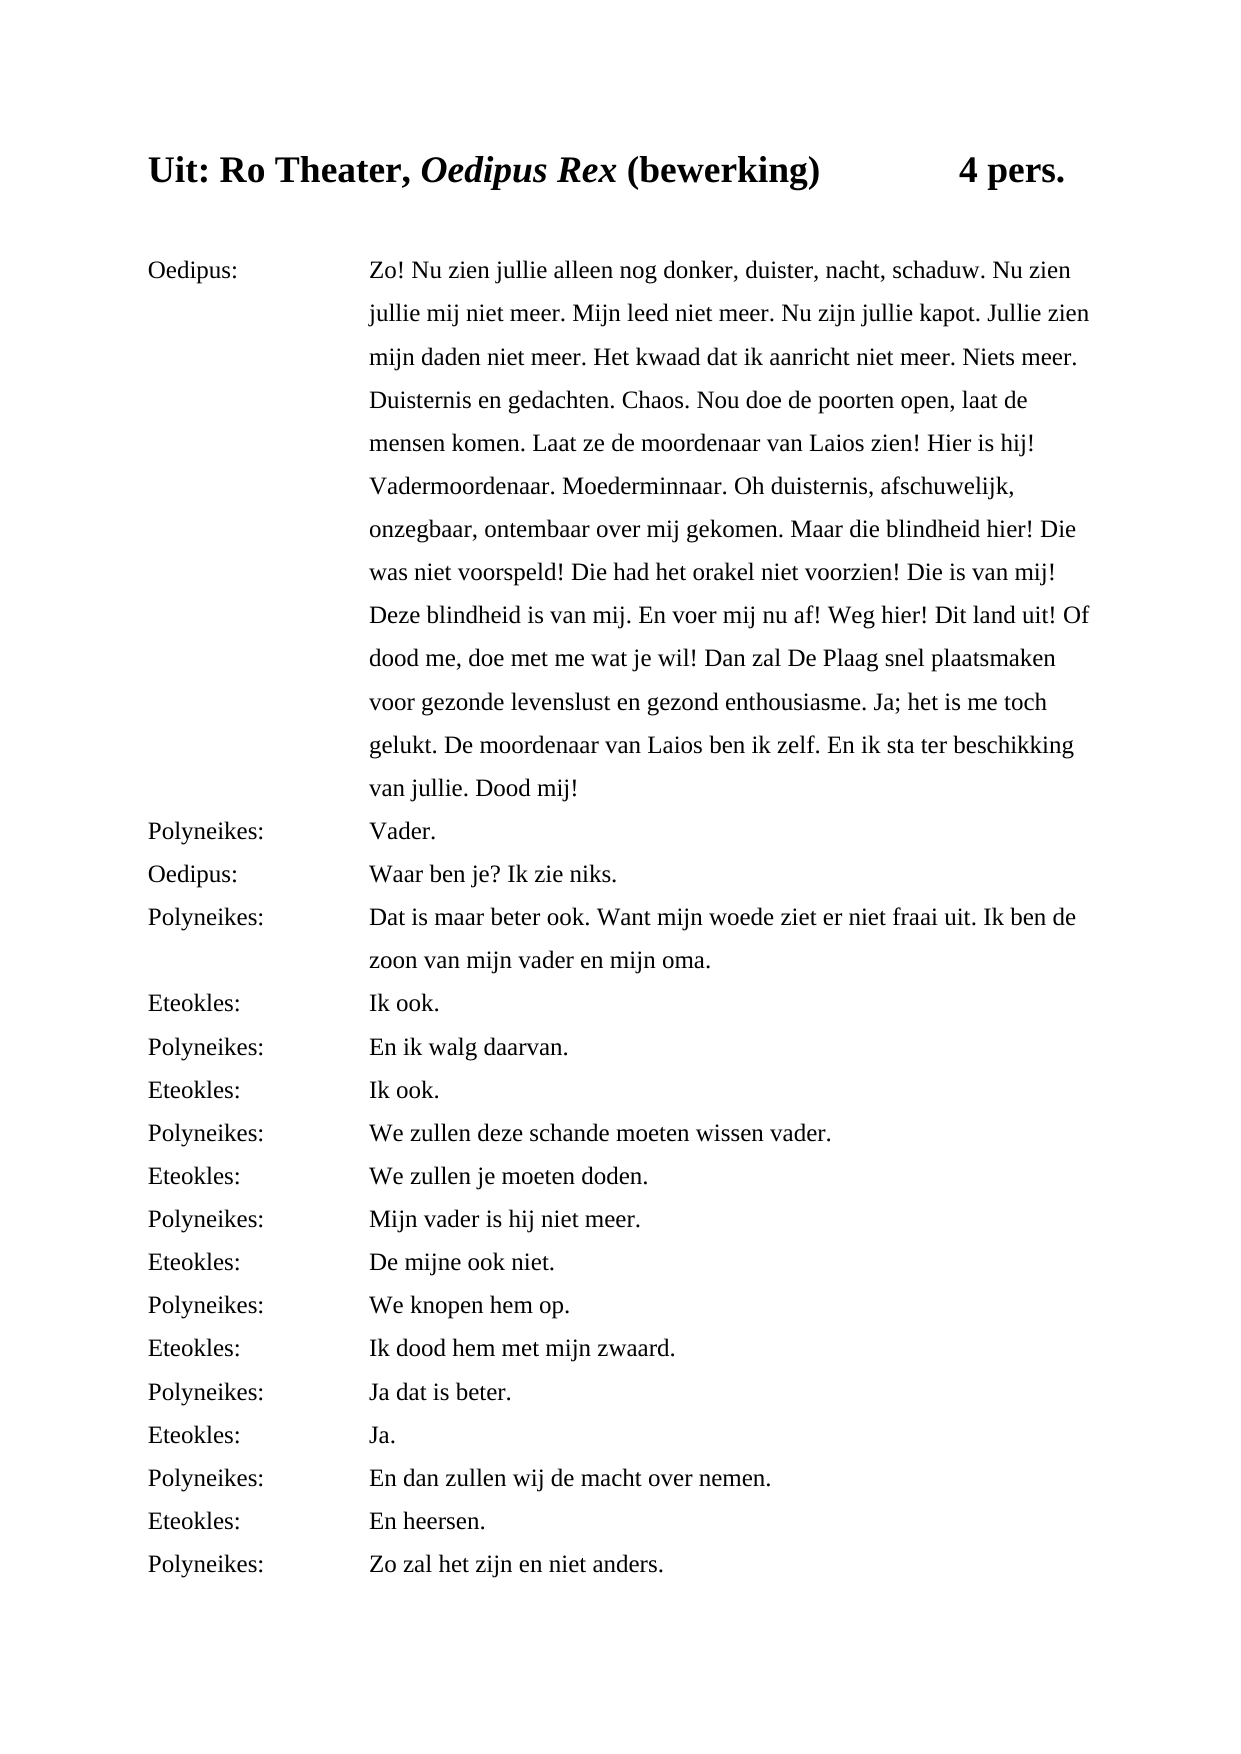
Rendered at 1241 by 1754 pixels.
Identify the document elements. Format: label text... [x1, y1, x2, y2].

text Polyneikes: Zo zal het zijn en niet anders. [148, 1549, 1093, 1578]
text Oedipus: Waar ben je? Ik zie niks. [148, 859, 1093, 888]
text Eteokles: En heersen. [148, 1506, 1093, 1535]
text Polyneikes: Vader. [148, 816, 1093, 845]
text Eteokles: De mijne ook niet. [148, 1247, 1093, 1276]
text Polyneikes: We zullen deze schande moeten wissen vader. [148, 1118, 1093, 1147]
text Polyneikes: Dat is maar beter ook. Want mijn woede ziet er niet fraai uit. Ik ben de zoon van mijn vader en mijn oma. [148, 902, 1093, 974]
text Eteokles: Ik ook. [148, 1075, 1093, 1103]
text Oedipus: Zo! Nu zien jullie alleen nog donker, duister, nacht, schaduw. Nu zien jullie mij niet meer. Mijn leed niet meer. Nu zijn jullie kapot. Jullie zien mijn daden niet meer. Het kwaad dat ik aanricht niet meer. Niets meer. Duisternis en gedachten. Chaos. Nou doe de poorten open, laat de mensen komen. Laat ze de moordenaar van Laios zien! Hier is hij! Vadermoordenaar. Moederminnaar. Oh duisternis, afschuwelijk, onzegbaar, ontembaar over mij gekomen. Maar die blindheid hier! Die was niet voorspeld! Die had het orakel niet voorzien! Die is van mij! Deze blindheid is van mij. En voer mij nu af! Weg hier! Dit land uit! Of dood me, doe met me wat je wil! Dan zal De Plaag snel plaatsmaken voor gezonde levenslust en gezond enthousiasme. Ja; het is me toch gelukt. De moordenaar van Laios ben ik zelf. En ik sta ter beschikking van jullie. Dood mij! [148, 255, 1093, 802]
text Polyneikes: En ik walg daarvan. [148, 1032, 1093, 1060]
text Uit: Ro Theater, Oedipus Rex (bewerking) 4 pers. [148, 148, 1093, 191]
text Polyneikes: Ja dat is beter. [148, 1377, 1093, 1405]
text Eteokles: Ik ook. [148, 988, 1093, 1017]
text Eteokles: Ja. [148, 1420, 1093, 1448]
text Polyneikes: Mijn vader is hij niet meer. [148, 1204, 1093, 1233]
text Eteokles: Ik dood hem met mijn zwaard. [148, 1333, 1093, 1362]
text Polyneikes: En dan zullen wij de macht over nemen. [148, 1463, 1093, 1492]
text Polyneikes: We knopen hem op. [148, 1290, 1093, 1319]
text Eteokles: We zullen je moeten doden. [148, 1161, 1093, 1190]
